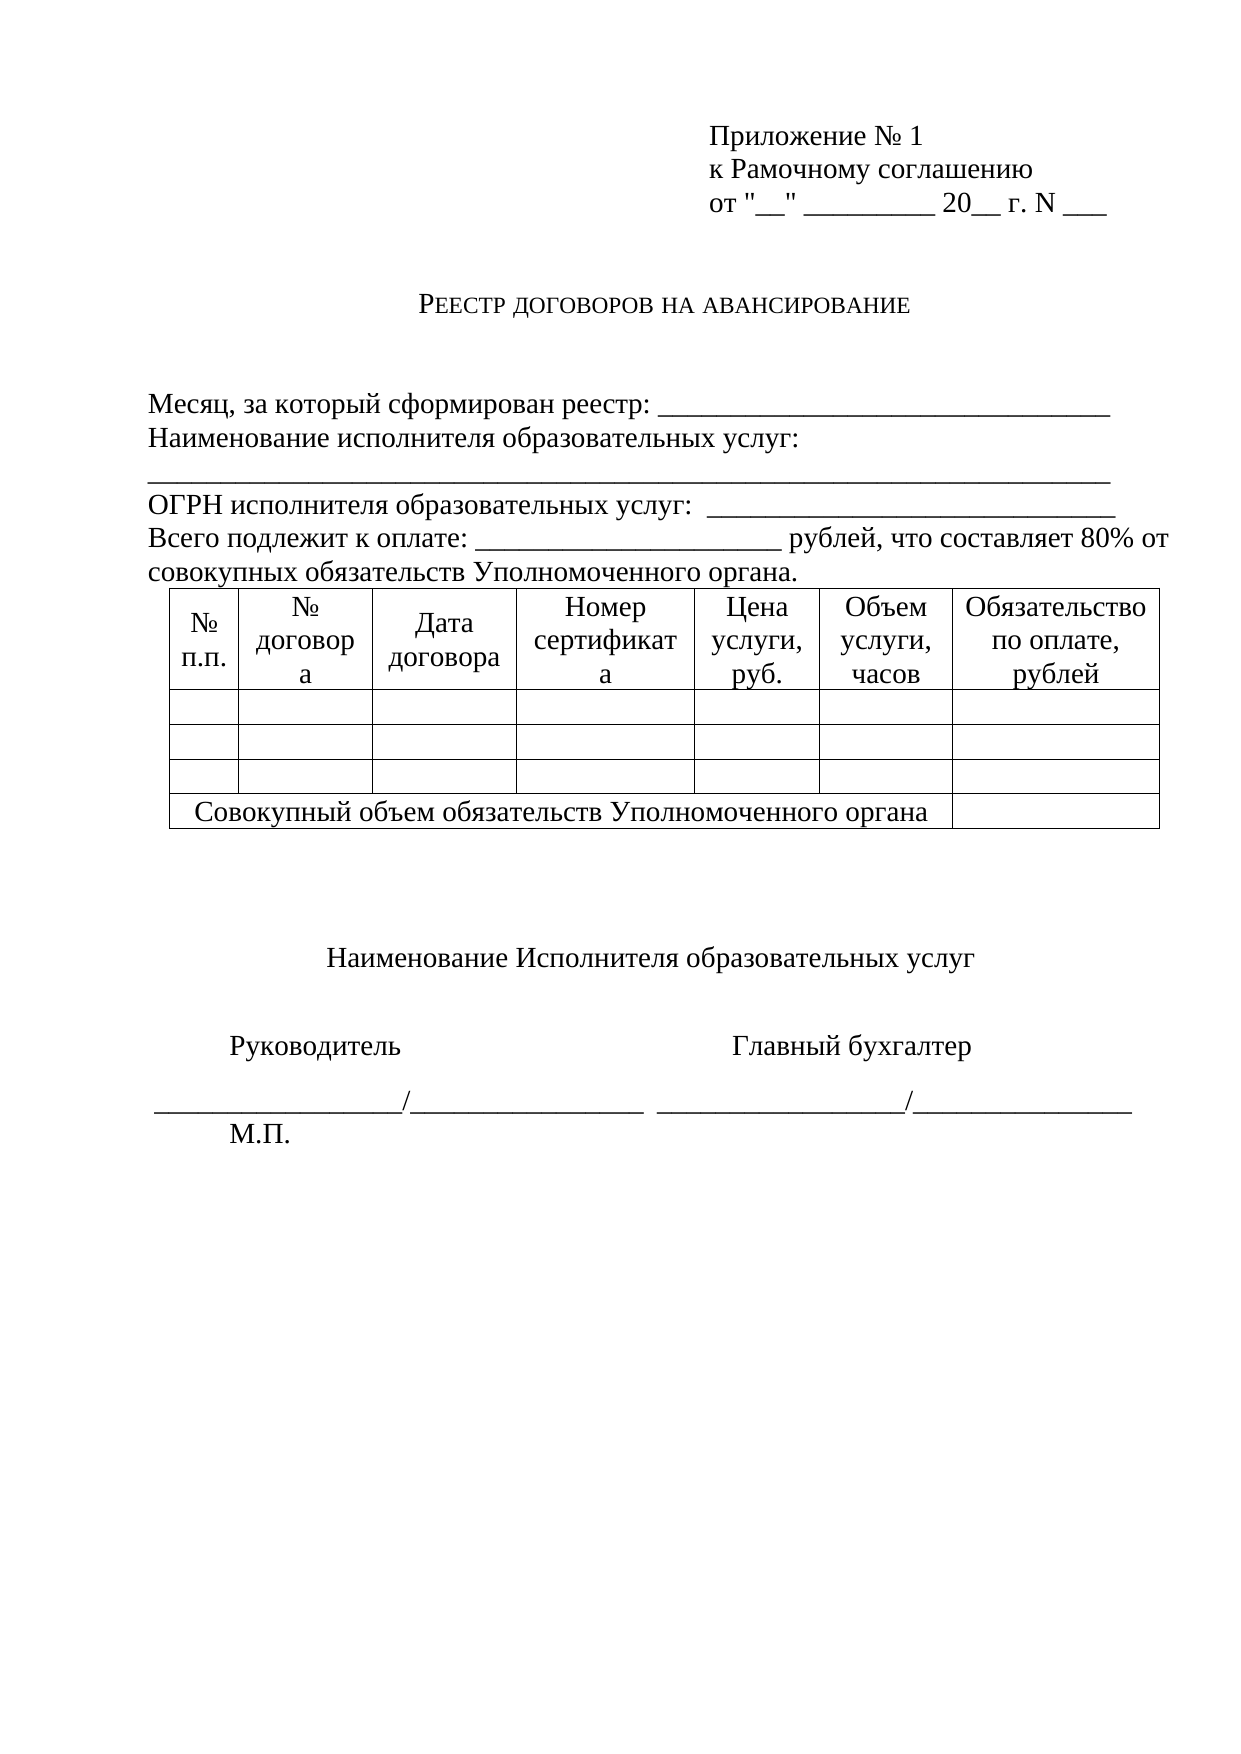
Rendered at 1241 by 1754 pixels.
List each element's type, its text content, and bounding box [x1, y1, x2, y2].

text Приложение № 1 [709, 118, 1181, 152]
table_cell Главный бухгалтер [650, 1018, 1146, 1072]
table_cell [820, 690, 952, 724]
table_cell [695, 690, 819, 724]
table_header Обязательство по оплате, рублей [953, 589, 1159, 689]
table_header Объем услуги, часов [820, 589, 952, 689]
table_cell _________________/________________ М.П. [148, 1073, 650, 1161]
table_cell [170, 690, 238, 724]
table_header № договора [239, 589, 372, 689]
text от "__" _________ 20__ г. N ___ [709, 185, 1181, 219]
table_cell [953, 760, 1159, 793]
table_cell [373, 760, 516, 793]
text Месяц, за который сформирован реестр: _______________________________ [148, 386, 1181, 420]
table_header Наименование Исполнителя образовательных услуг [148, 929, 1146, 1018]
table_cell _________________/_______________ [650, 1073, 1146, 1161]
table_cell [820, 760, 952, 793]
table_cell [517, 760, 694, 793]
table_header Дата договора [373, 589, 516, 689]
text Наименование исполнителя образовательных услуг: __________________________________________________________________ [148, 420, 1181, 487]
table_cell [373, 690, 516, 724]
table_header Номер сертификата [517, 589, 694, 689]
table_cell [373, 725, 516, 758]
table_cell [820, 725, 952, 758]
table_cell [517, 725, 694, 758]
table_cell Руководитель [148, 1018, 650, 1072]
text к Рамочному соглашению [709, 152, 1181, 185]
table_cell [239, 690, 372, 724]
table_cell [695, 760, 819, 793]
table_cell [170, 760, 238, 793]
table_cell [695, 725, 819, 758]
text Реестр договоров на авансирование [148, 286, 1181, 319]
table_header № п.п. [170, 589, 238, 689]
table_cell [239, 725, 372, 758]
table_cell [953, 690, 1159, 724]
table_cell Совокупный объем обязательств Уполномоченного органа [170, 794, 952, 828]
table_cell [517, 690, 694, 724]
table_cell [953, 725, 1159, 758]
table_cell [170, 725, 238, 758]
table_cell [953, 794, 1159, 828]
text Всего подлежит к оплате: _____________________ рублей, что составляет 80% от совокупных обязательств Уполномоченного органа. [148, 521, 1181, 588]
table_header Цена услуги, руб. [695, 589, 819, 689]
table_cell [239, 760, 372, 793]
text ОГРН исполнителя образовательных услуг: ____________________________ [148, 487, 1181, 521]
